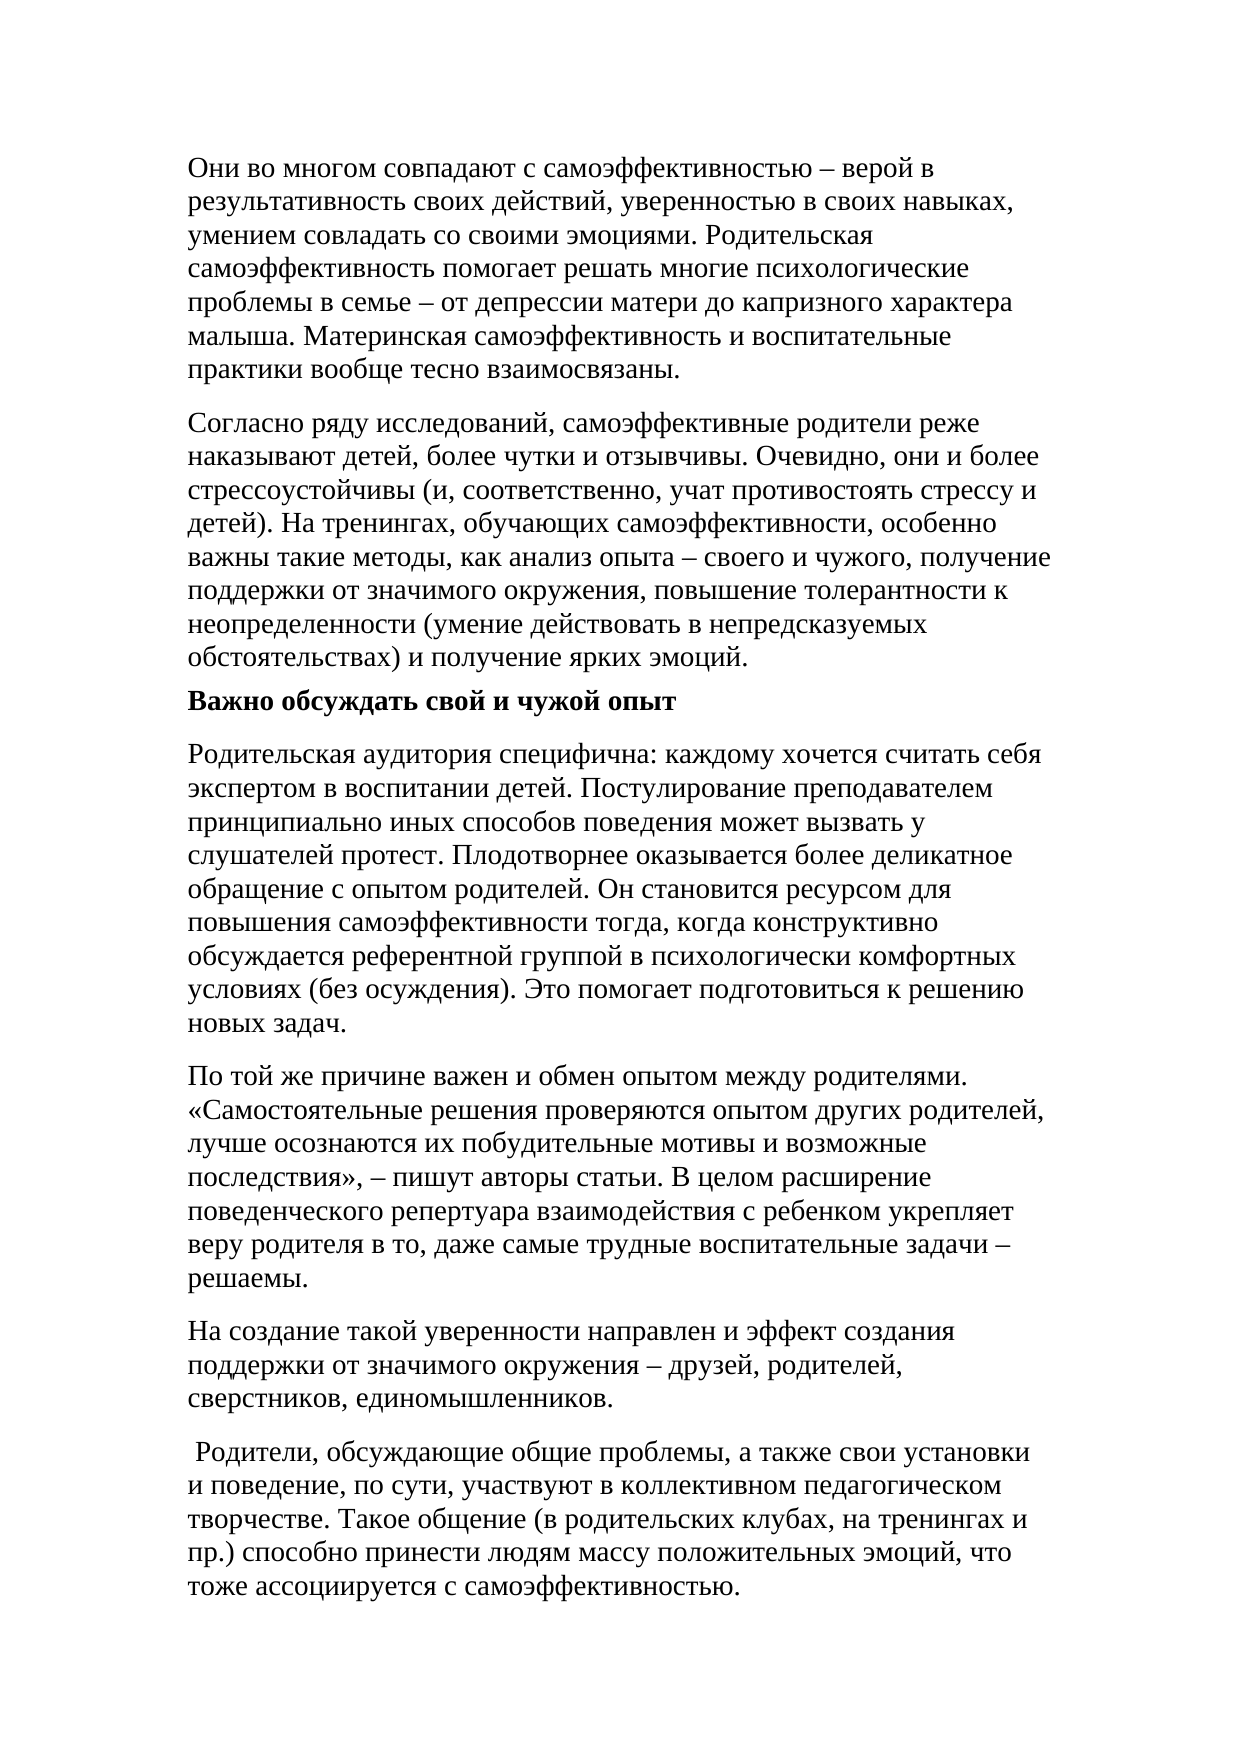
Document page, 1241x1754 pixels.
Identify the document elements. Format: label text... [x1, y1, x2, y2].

text Родители, обсуждающие общие проблемы, а также свои установки и поведение, по сути, участвуют в коллективном педагогическом творчестве. Такое общение (в родительских клубах, на тренингах и пр.) способно принести людям массу положительных эмоций, что тоже ассоциируется с самоэффективностью. [187, 1434, 1053, 1602]
text На создание такой уверенности направлен и эффект создания поддержки от значимого окружения – друзей, родителей, сверстников, единомышленников. [187, 1313, 1053, 1414]
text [187, 150, 1053, 385]
text Согласно ряду исследований, самоэффективные родители реже наказывают детей, более чутки и отзывчивы. Очевидно, они и более стрессоустойчивы (и, соответственно, учат противостоять стрессу и детей). На тренингах, обучающих самоэффективности, особенно важны такие методы, как анализ опыта – своего и чужого, получение поддержки от значимого окружения, повышение толерантности к неопределенности (умение действовать в непредсказуемых обстоятельствах) и получение ярких эмоций. [187, 405, 1053, 673]
text Важно обсуждать свой и чужой опыт [187, 683, 1053, 717]
text Родительская аудитория специфична: каждому хочется считать себя экспертом в воспитании детей. Постулирование преподавателем принципиально иных способов поведения может вызвать у слушателей протест. Плодотворнее оказывается более деликатное обращение с опытом родителей. Он становится ресурсом для повышения самоэффективности тогда, когда конструктивно обсуждается референтной группой в психологически комфортных условиях (без осуждения). Это помогает подготовиться к решению новых задач. [187, 737, 1053, 1038]
text По той же причине важен и обмен опытом между родителями. «Самостоятельные решения проверяются опытом других родителей, лучше осознаются их побудительные мотивы и возможные последствия», – пишут авторы статьи. В целом расширение поведенческого репертуара взаимодействия с ребенком укрепляет веру родителя в то, даже самые трудные воспитательные задачи – решаемы. [187, 1058, 1053, 1293]
